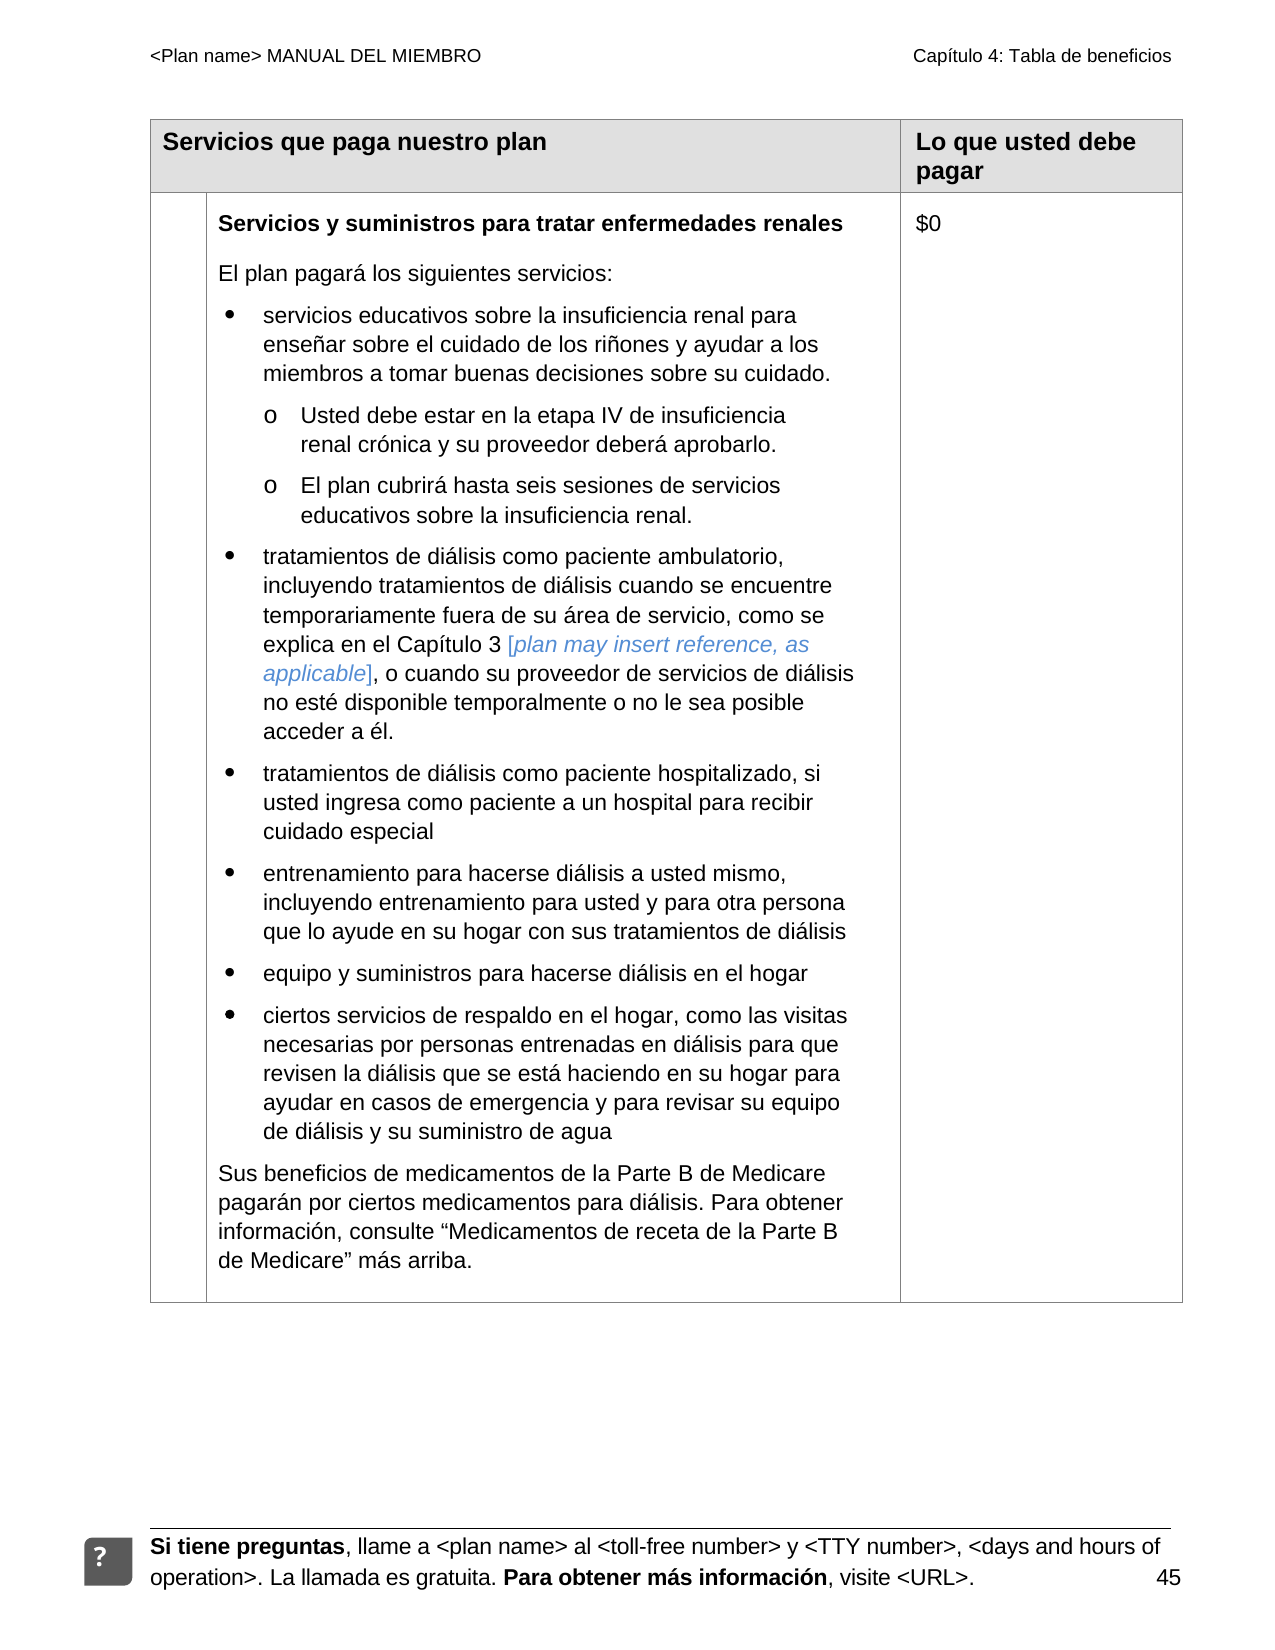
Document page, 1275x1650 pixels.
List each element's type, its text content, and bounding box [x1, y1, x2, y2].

table_header Servicios que paga nuestro plan [151, 120, 900, 192]
table_cell $0 [901, 193, 1182, 1302]
table_header Lo que usted debe pagar [901, 120, 1182, 192]
table_cell Servicios y suministros para tratar enfermedades renales El plan pagará los siguientes servicios: servicios educativos sobre la insuficiencia renal para enseñar sobre el cuidado de los riñones y ayudar a los miembros a tomar buenas decisiones sobre su cuidado. Usted debe estar en la etapa IV de insuficiencia renal crónica y su proveedor deberá aprobarlo. El plan cubrirá hasta seis sesiones de servicios educativos sobre la insuficiencia renal. tratamientos de diálisis como paciente ambulatorio, incluyendo tratamientos de diálisis cuando se encuentre temporariamente fuera de su área de servicio, como se explica en el Capítulo 3 [plan may insert reference, as applicable], o cuando su proveedor de servicios de diálisis no esté disponible temporalmente o no le sea posible acceder a él. tratamientos de diálisis como paciente hospitalizado, si usted ingresa como paciente a un hospital para recibir cuidado especial entrenamiento para hacerse diálisis a usted mismo, incluyendo entrenamiento para usted y para otra persona que lo ayude en su hogar con sus tratamientos de diálisis equipo y suministros para hacerse diálisis en el hogar ciertos servicios de respaldo en el hogar, como las visitas necesarias por personas entrenadas en diálisis para que revisen la diálisis que se está haciendo en su hogar para ayudar en casos de emergencia y para revisar su equipo de diálisis y su suministro de agua Sus beneficios de medicamentos de la Parte B de Medicare pagarán por ciertos medicamentos para diálisis. Para obtener información, consulte “Medicamentos de receta de la Parte B de Medicare” más arriba. [207, 193, 900, 1302]
table_cell [151, 193, 206, 1302]
